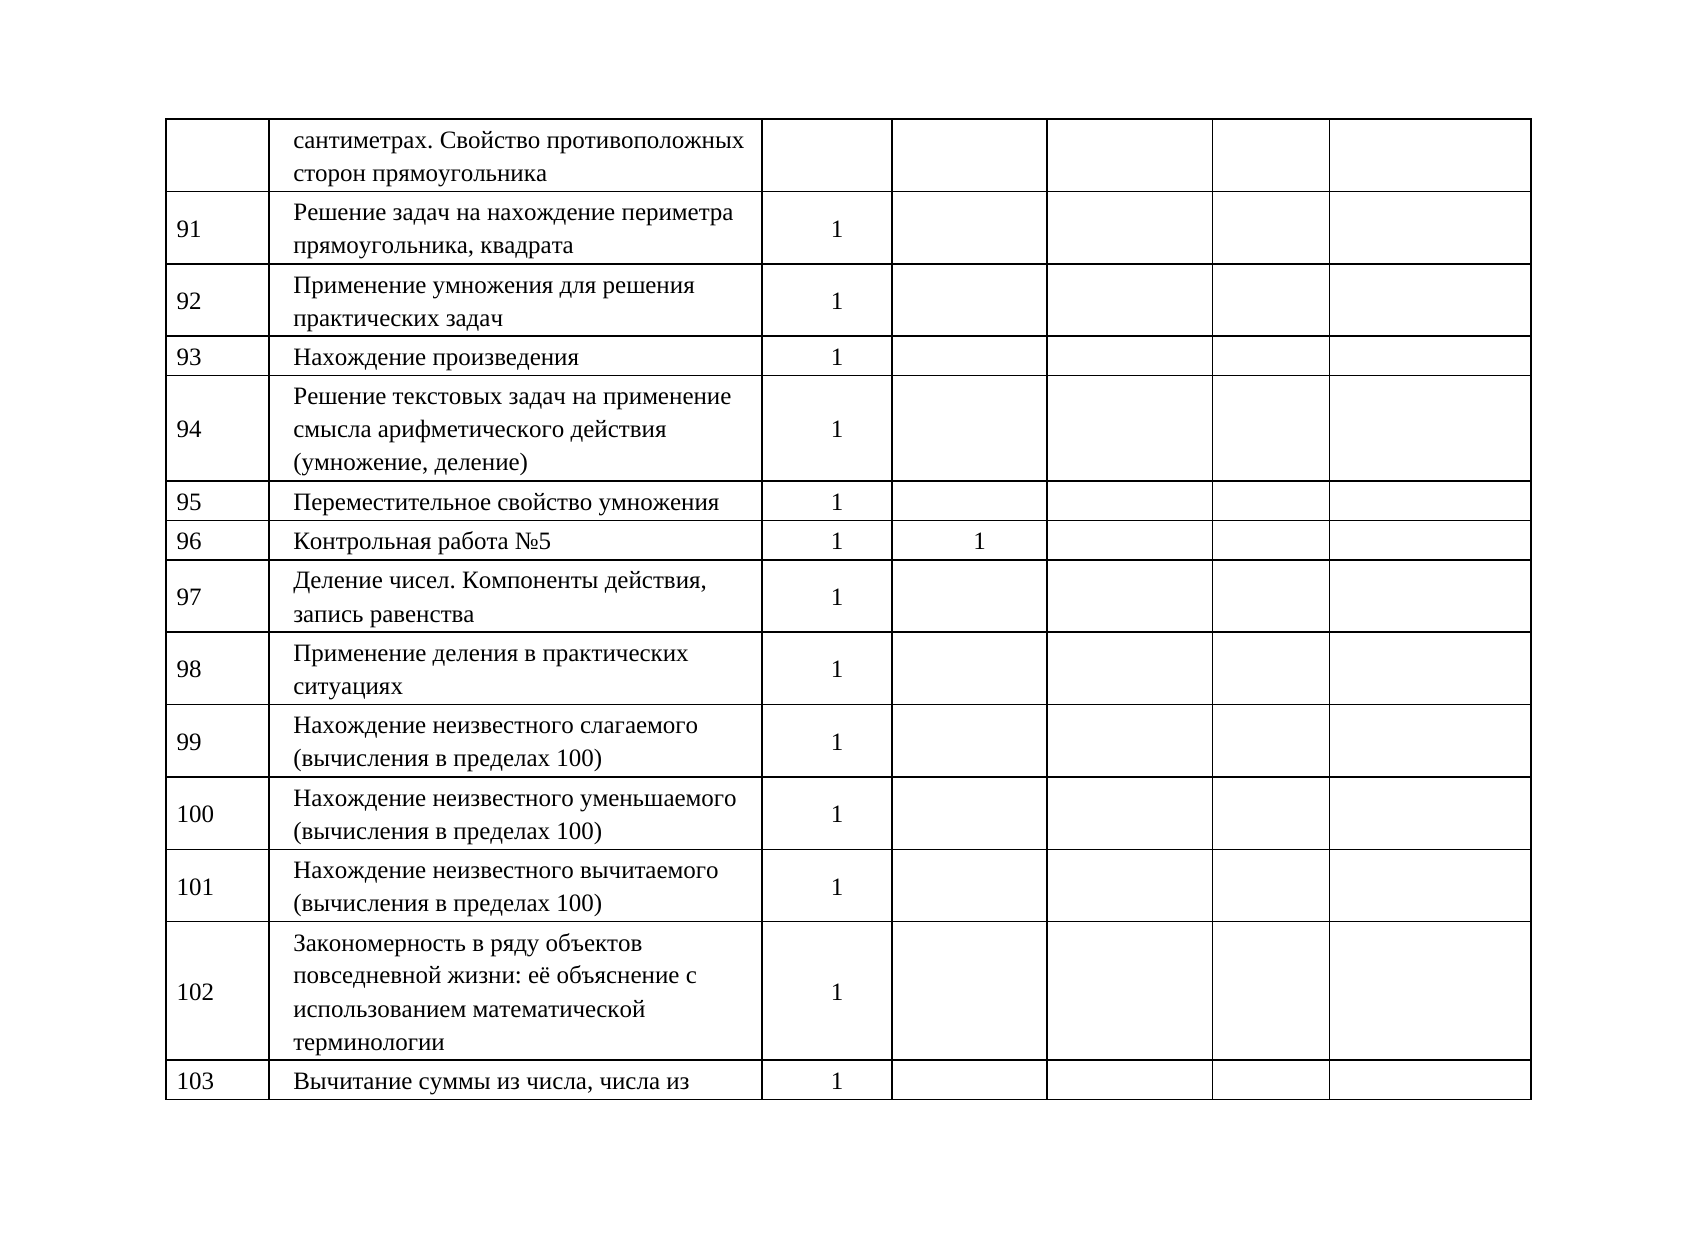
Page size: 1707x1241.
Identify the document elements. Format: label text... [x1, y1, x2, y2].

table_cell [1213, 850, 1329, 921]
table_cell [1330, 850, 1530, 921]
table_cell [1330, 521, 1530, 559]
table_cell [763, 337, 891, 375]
table_cell Решение задач на нахождение периметра прямоугольника, квадрата [270, 192, 761, 263]
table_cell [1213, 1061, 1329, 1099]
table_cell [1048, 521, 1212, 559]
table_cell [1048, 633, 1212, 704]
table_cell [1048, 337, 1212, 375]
table_cell 90 [167, 120, 268, 191]
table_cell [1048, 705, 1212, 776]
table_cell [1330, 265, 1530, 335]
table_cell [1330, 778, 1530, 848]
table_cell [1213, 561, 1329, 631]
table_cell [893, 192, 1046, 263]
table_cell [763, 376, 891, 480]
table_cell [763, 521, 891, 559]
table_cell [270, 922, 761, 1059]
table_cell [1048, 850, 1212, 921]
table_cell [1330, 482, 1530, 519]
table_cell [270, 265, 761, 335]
table_cell 1 [763, 120, 891, 191]
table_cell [270, 120, 761, 191]
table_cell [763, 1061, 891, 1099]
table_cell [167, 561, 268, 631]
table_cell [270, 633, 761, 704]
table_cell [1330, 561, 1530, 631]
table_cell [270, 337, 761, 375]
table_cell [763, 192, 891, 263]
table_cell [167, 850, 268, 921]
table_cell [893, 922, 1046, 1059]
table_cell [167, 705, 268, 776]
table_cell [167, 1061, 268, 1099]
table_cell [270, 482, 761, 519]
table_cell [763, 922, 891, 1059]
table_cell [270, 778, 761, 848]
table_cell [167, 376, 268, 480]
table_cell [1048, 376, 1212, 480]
table_cell [893, 120, 1046, 191]
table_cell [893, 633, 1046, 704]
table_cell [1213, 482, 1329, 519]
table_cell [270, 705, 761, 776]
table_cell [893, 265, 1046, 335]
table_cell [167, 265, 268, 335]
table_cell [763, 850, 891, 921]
table_cell [1330, 120, 1530, 191]
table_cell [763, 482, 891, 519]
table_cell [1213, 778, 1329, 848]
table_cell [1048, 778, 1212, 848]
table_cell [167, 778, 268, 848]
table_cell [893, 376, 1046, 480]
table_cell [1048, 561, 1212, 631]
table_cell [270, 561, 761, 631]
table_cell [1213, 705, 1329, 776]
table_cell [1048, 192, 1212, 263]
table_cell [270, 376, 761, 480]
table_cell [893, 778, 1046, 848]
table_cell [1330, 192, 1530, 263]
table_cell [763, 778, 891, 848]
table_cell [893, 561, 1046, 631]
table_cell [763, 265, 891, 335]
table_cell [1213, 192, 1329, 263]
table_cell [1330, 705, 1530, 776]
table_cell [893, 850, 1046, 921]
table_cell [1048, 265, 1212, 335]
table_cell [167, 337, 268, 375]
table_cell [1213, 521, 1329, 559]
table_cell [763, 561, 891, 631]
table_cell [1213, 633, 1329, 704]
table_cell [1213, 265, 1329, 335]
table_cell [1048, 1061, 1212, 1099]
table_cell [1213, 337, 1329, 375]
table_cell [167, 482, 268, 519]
table_cell [1048, 120, 1212, 191]
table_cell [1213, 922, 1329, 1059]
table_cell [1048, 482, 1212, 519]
table_cell 91 [167, 192, 268, 263]
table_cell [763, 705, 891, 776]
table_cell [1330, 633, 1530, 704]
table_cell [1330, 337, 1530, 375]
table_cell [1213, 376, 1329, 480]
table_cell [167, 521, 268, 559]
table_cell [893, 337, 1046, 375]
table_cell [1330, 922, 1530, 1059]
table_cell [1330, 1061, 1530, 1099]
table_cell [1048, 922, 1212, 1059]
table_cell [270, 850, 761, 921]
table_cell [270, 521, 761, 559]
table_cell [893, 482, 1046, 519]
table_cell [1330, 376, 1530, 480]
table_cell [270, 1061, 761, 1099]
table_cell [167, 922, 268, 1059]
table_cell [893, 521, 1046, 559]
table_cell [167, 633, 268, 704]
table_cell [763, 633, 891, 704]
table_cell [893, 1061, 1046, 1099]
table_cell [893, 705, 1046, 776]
table_cell [1213, 120, 1329, 191]
